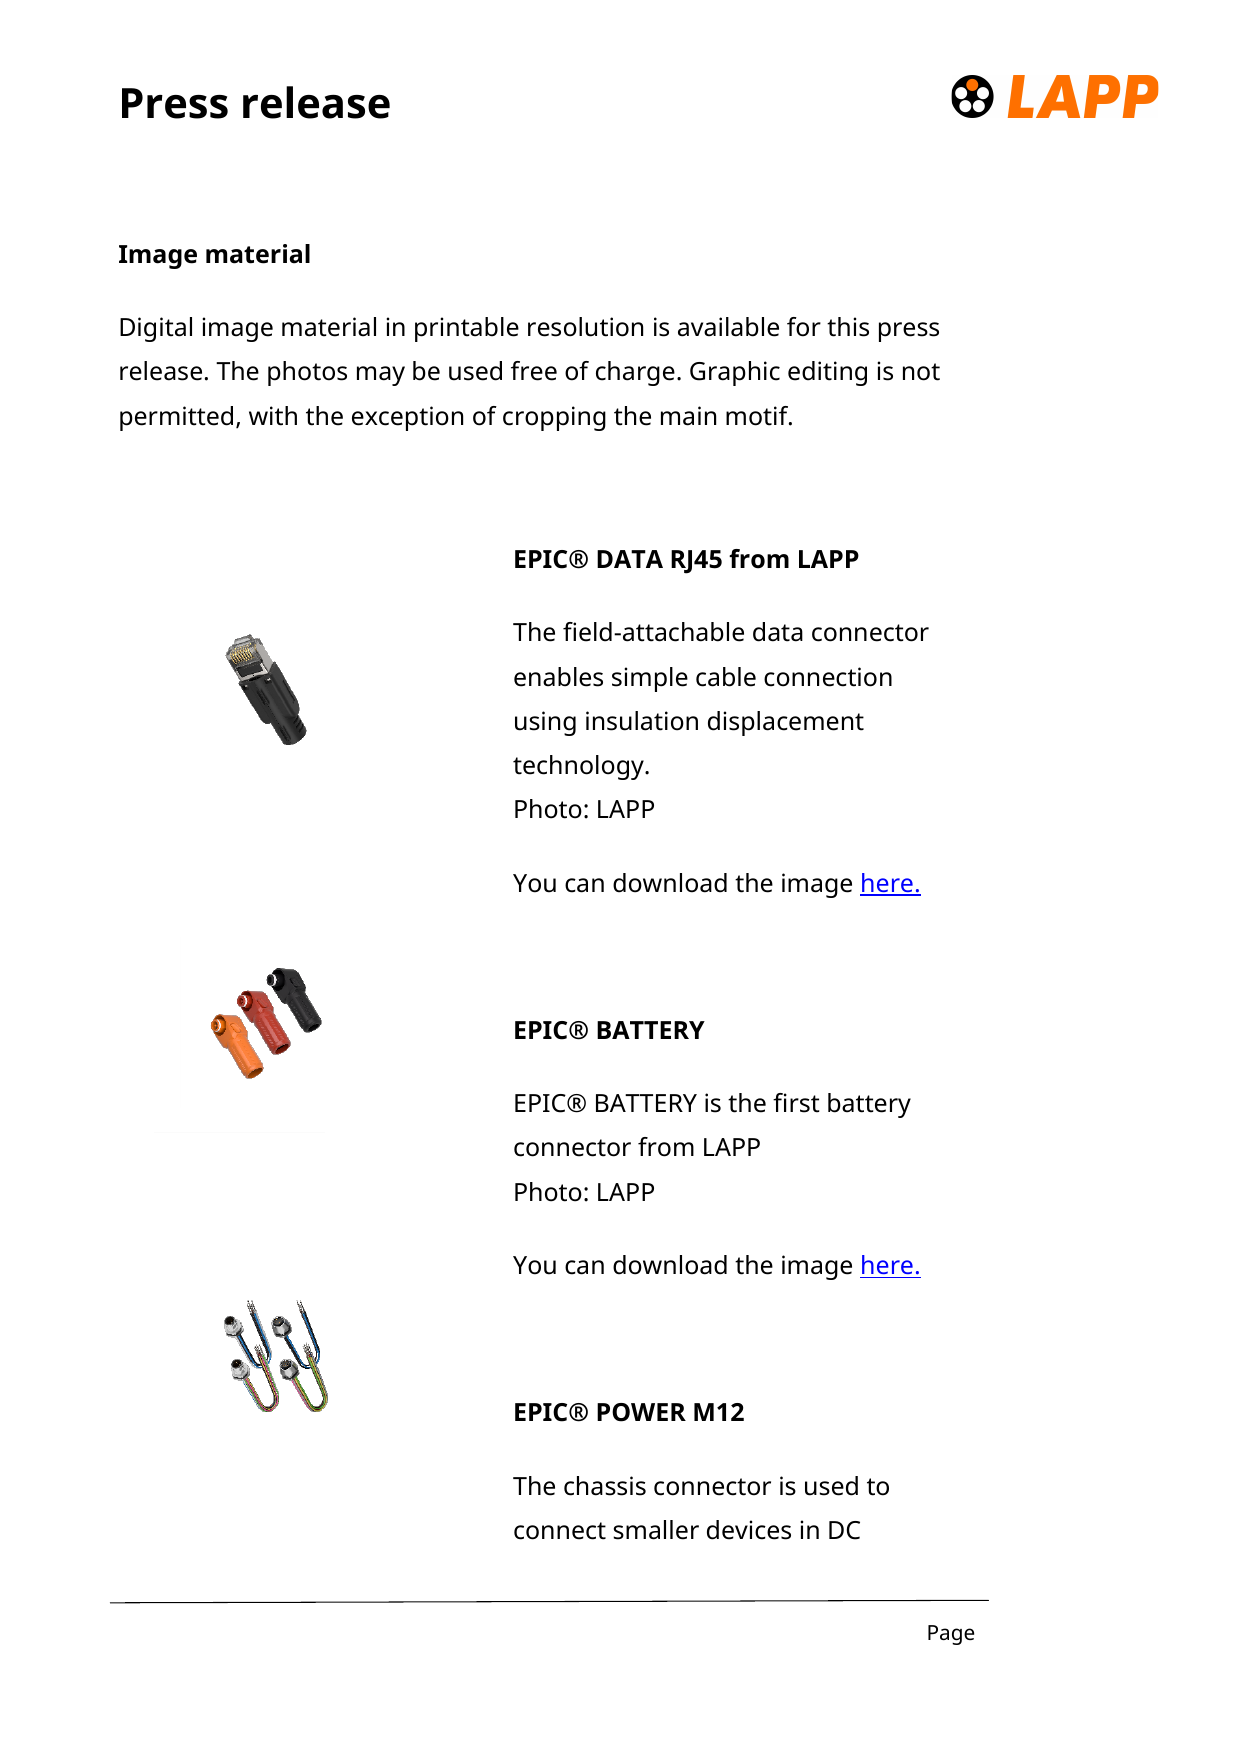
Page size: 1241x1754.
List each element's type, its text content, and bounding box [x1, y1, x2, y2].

picture [129, 1208, 425, 1504]
table_header [118, 542, 502, 1552]
picture [118, 875, 414, 1171]
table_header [502, 542, 959, 1552]
text Image material [118, 236, 945, 270]
picture [951, 75, 1159, 118]
text Digital image material in printable resolution is available for this press release. The photos may be used free of charge. Graphic editing is not permitted, with the exception of cropping the main motif. [118, 310, 945, 432]
picture [118, 541, 414, 837]
